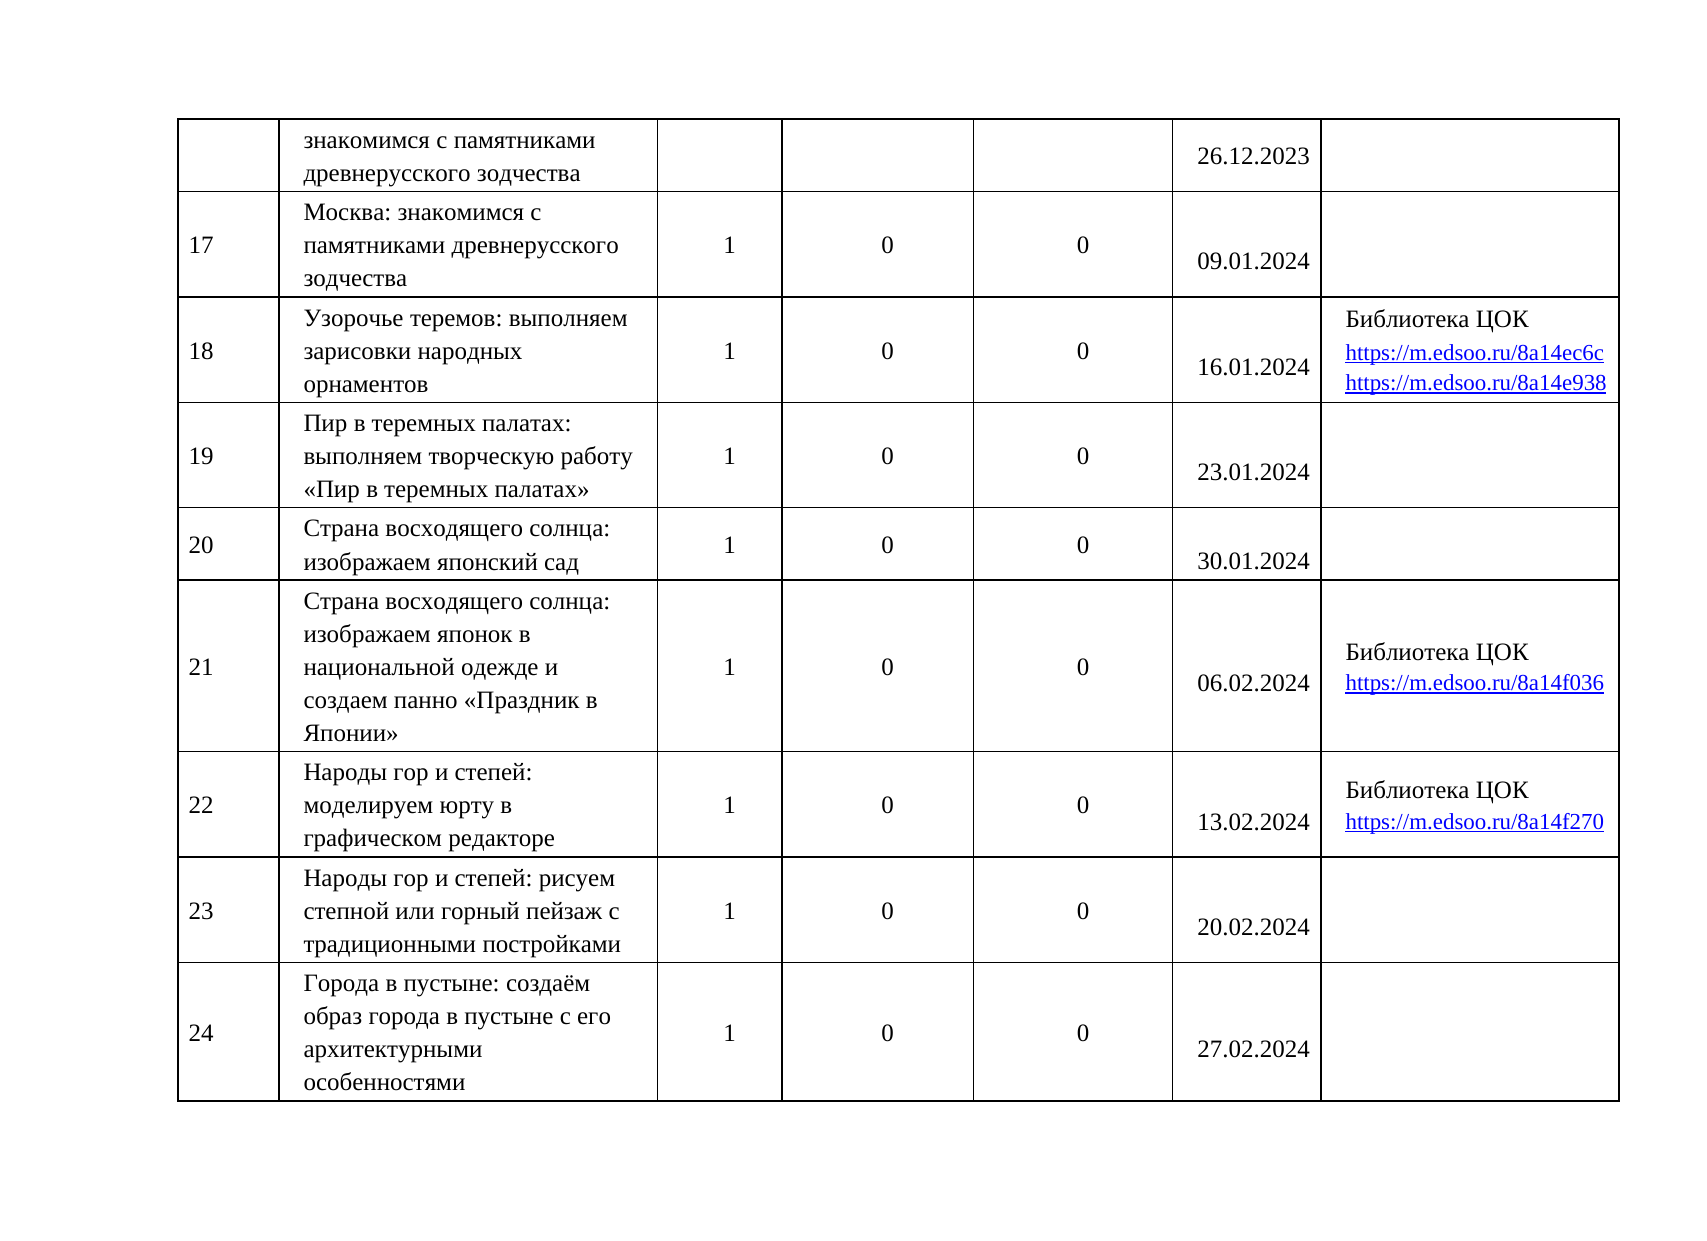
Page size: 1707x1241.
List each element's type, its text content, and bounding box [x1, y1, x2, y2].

table_cell 20.02.2024 [1173, 858, 1320, 961]
table_cell [1322, 858, 1618, 961]
table_cell 1 [658, 752, 781, 856]
table_cell 0 [974, 120, 1172, 191]
table_cell Библиотека ЦОК https://m.edsoo.ru/8a14ec6c https://m.edsoo.ru/8a14e938 [1322, 298, 1618, 401]
table_cell 09.01.2024 [1173, 192, 1320, 296]
table_cell 1 [658, 508, 781, 579]
table_cell 1 [658, 192, 781, 296]
table_cell [1322, 120, 1618, 191]
table_cell 20 [179, 508, 278, 579]
table_cell [1322, 508, 1618, 579]
table_cell 13.02.2024 [1173, 752, 1320, 856]
table_cell 0 [783, 752, 973, 856]
table_cell 16.01.2024 [1173, 298, 1320, 401]
table_cell [1322, 963, 1618, 1100]
table_cell Пир в теремных палатах: выполняем творческую работу «Пир в теремных палатах» [280, 403, 657, 507]
table_cell Узорочье теремов: выполняем зарисовки народных орнаментов [280, 298, 657, 401]
table_cell Москва: знакомимся с памятниками древнерусского зодчества [280, 192, 657, 296]
table_cell Города в пустыне: создаём образ города в пустыне с его архитектурными особенностями [280, 963, 657, 1100]
table_cell 0 [974, 192, 1172, 296]
table_cell Народы гор и степей: рисуем степной или горный пейзаж с традиционными постройками [280, 858, 657, 961]
table_cell 0 [974, 581, 1172, 751]
table_cell 0 [783, 508, 973, 579]
table_cell Народы гор и степей: моделируем юрту в графическом редакторе [280, 752, 657, 856]
table_cell [1322, 403, 1618, 507]
table_cell 0 [974, 298, 1172, 401]
table_cell 19 [179, 403, 278, 507]
table_cell 21 [179, 581, 278, 751]
table_cell 23 [179, 858, 278, 961]
table_cell 16 [179, 120, 278, 191]
table_cell 1 [658, 858, 781, 961]
table_cell 1 [658, 581, 781, 751]
table_cell 24 [179, 963, 278, 1100]
table_cell 18 [179, 298, 278, 401]
table_cell 0 [783, 403, 973, 507]
table_cell Страна восходящего солнца: изображаем японский сад [280, 508, 657, 579]
table_cell 17 [179, 192, 278, 296]
table_cell 0 [974, 963, 1172, 1100]
table_cell 0 [974, 403, 1172, 507]
table_cell Страна восходящего солнца: изображаем японок в национальной одежде и создаем панно «Праздник в Японии» [280, 581, 657, 751]
table_cell 0 [974, 858, 1172, 961]
table_cell 1 [658, 298, 781, 401]
table_cell 0 [783, 298, 973, 401]
table_cell 0 [783, 858, 973, 961]
table_cell 26.12.2023 [1173, 120, 1320, 191]
table_cell [1322, 192, 1618, 296]
table_cell 0 [974, 508, 1172, 579]
table_cell Библиотека ЦОК https://m.edsoo.ru/8a14f270 [1322, 752, 1618, 856]
table_cell 06.02.2024 [1173, 581, 1320, 751]
table_cell 22 [179, 752, 278, 856]
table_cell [280, 120, 657, 191]
table_cell 27.02.2024 [1173, 963, 1320, 1100]
table_cell Библиотека ЦОК https://m.edsoo.ru/8a14f036 [1322, 581, 1618, 751]
table_cell 1 [658, 963, 781, 1100]
table_cell 30.01.2024 [1173, 508, 1320, 579]
table_cell 1 [658, 403, 781, 507]
table_cell 0 [783, 192, 973, 296]
table_cell 23.01.2024 [1173, 403, 1320, 507]
table_cell 0 [783, 963, 973, 1100]
table_cell 1 [658, 120, 781, 191]
table_cell 0 [783, 120, 973, 191]
table_cell 0 [974, 752, 1172, 856]
table_cell 0 [783, 581, 973, 751]
